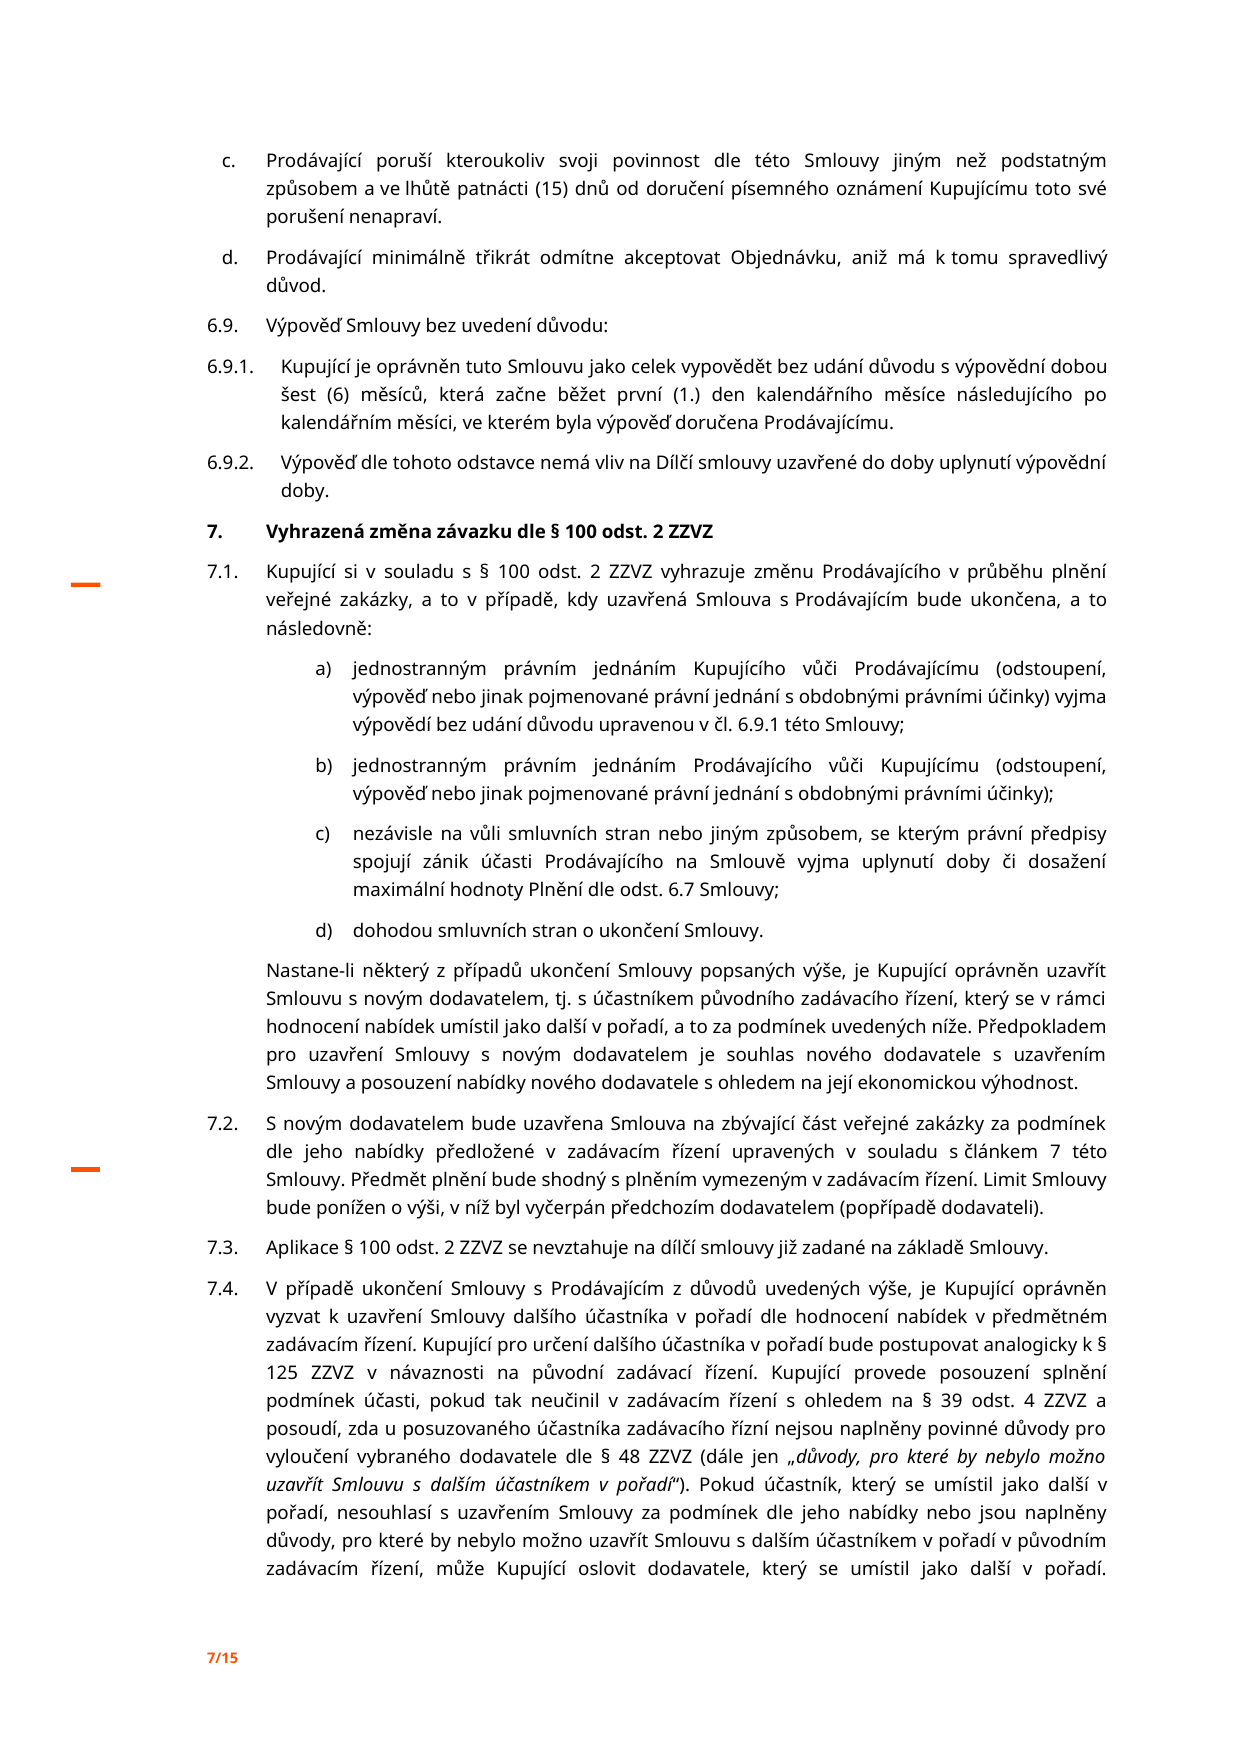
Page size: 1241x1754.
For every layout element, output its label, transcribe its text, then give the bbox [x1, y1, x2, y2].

text Kupující si v souladu s § 100 odst. 2 ZZVZ vyhrazuje změnu Prodávajícího v průběhu plnění veřejné zakázky, a to v případě, kdy uzavřená Smlouva s Prodávajícím bude ukončena, a to následovně: [207, 559, 1107, 640]
text Aplikace § 100 odst. 2 ZZVZ se nevztahuje na dílčí smlouvy již zadané na základě Smlouvy. [207, 1235, 1107, 1260]
text Prodávající poruší kteroukoliv svoji povinnost dle této Smlouvy jiným než podstatným způsobem a ve lhůtě patnácti (15) dnů od doručení písemného oznámení Kupujícímu toto své porušení nenapraví. [222, 147, 1107, 229]
text Vyhrazená změna závazku dle § 100 odst. 2 ZZVZ [207, 518, 1107, 544]
text Výpověď dle tohoto odstavce nemá vliv na Dílčí smlouvy uzavřené do doby uplynutí výpovědní doby. [207, 450, 1107, 503]
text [207, 1275, 1107, 1581]
text Výpověď Smlouvy bez uvedení důvodu: [207, 313, 1107, 338]
text Kupující je oprávněn tuto Smlouvu jako celek vypovědět bez udání důvodu s výpovědní dobou šest (6) měsíců, která začne běžet první (1.) den kalendářního měsíce následujícího po kalendářním měsíci, ve kterém byla výpověď doručena Prodávajícímu. [207, 353, 1107, 435]
list jednostranným právním jednáním Prodávajícího vůči Kupujícímu (odstoupení, výpověď nebo jinak pojmenované právní jednání s obdobnými právními účinky); [315, 752, 1107, 805]
list nezávisle na vůli smluvních stran nebo jiným způsobem, se kterým právní předpisy spojují zánik účasti Prodávajícího na Smlouvě vyjma uplynutí doby či dosažení maximální hodnoty Plnění dle odst. 6.7 Smlouvy; [315, 820, 1107, 902]
text Nastane-li některý z případů ukončení Smlouvy popsaných výše, je Kupující oprávněn uzavřít Smlouvu s novým dodavatelem, tj. s účastníkem původního zadávacího řízení, který se v rámci hodnocení nabídek umístil jako další v pořadí, a to za podmínek uvedených níže. Předpokladem pro uzavření Smlouvy s novým dodavatelem je souhlas nového dodavatele s uzavřením Smlouvy a posouzení nabídky nového dodavatele s ohledem na její ekonomickou výhodnost. [266, 957, 1107, 1095]
list jednostranným právním jednáním Kupujícího vůči Prodávajícímu (odstoupení, výpověď nebo jinak pojmenované právní jednání s obdobnými právními účinky) vyjma výpovědí bez udání důvodu upravenou v čl. 6.9.1 této Smlouvy; [315, 655, 1107, 737]
list dohodou smluvních stran o ukončení Smlouvy. [315, 917, 1107, 942]
text Prodávající minimálně třikrát odmítne akceptovat Objednávku, aniž má k tomu spravedlivý důvod. [222, 244, 1107, 298]
text S novým dodavatelem bude uzavřena Smlouva na zbývající část veřejné zakázky za podmínek dle jeho nabídky předložené v zadávacím řízení upravených v souladu s článkem 7 této Smlouvy. Předmět plnění bude shodný s plněním vymezeným v zadávacím řízení. Limit Smlouvy bude ponížen o výši, v níž byl vyčerpán předchozím dodavatelem (popřípadě dodavateli). [207, 1110, 1107, 1220]
